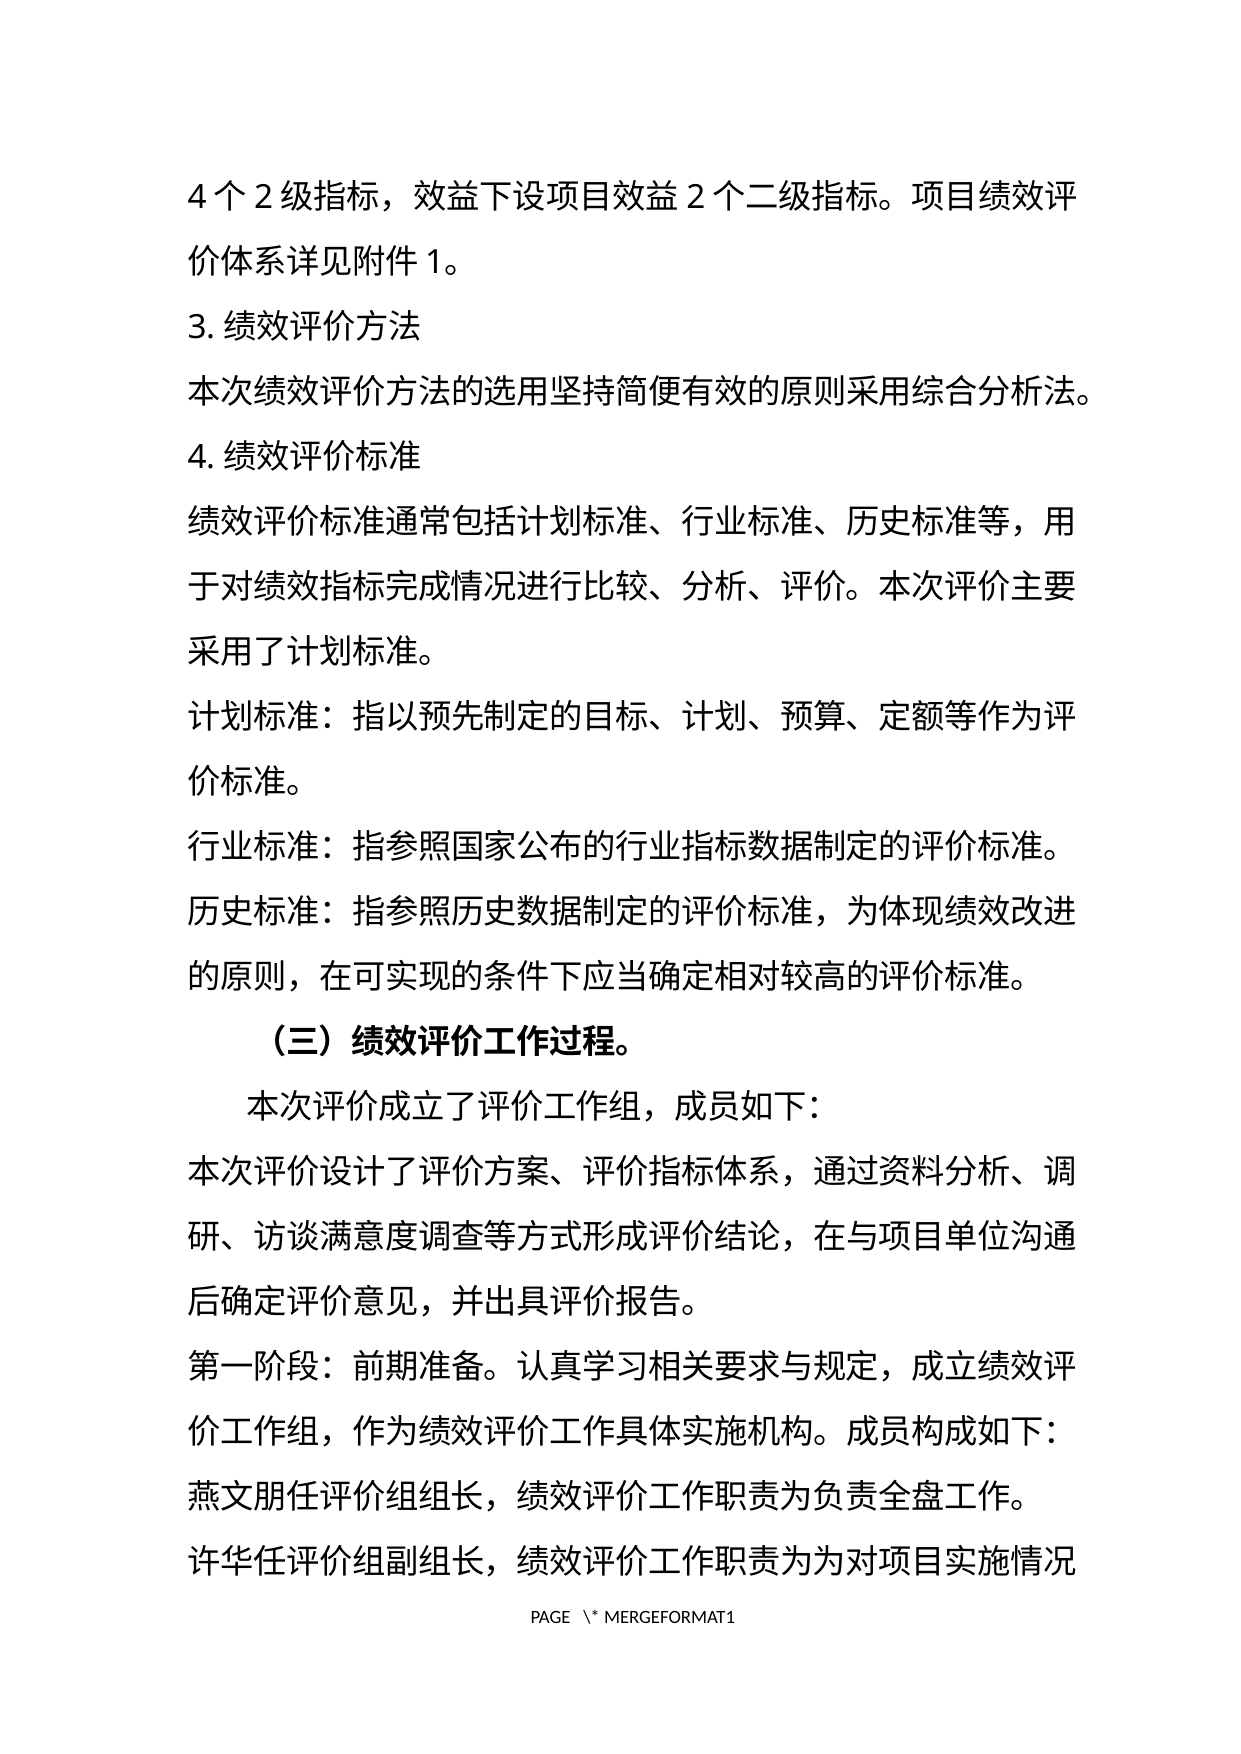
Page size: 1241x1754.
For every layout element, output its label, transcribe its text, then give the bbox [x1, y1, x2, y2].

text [187, 1072, 1078, 1592]
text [187, 162, 1078, 1007]
text （三）绩效评价工作过程。 [187, 1007, 1078, 1072]
